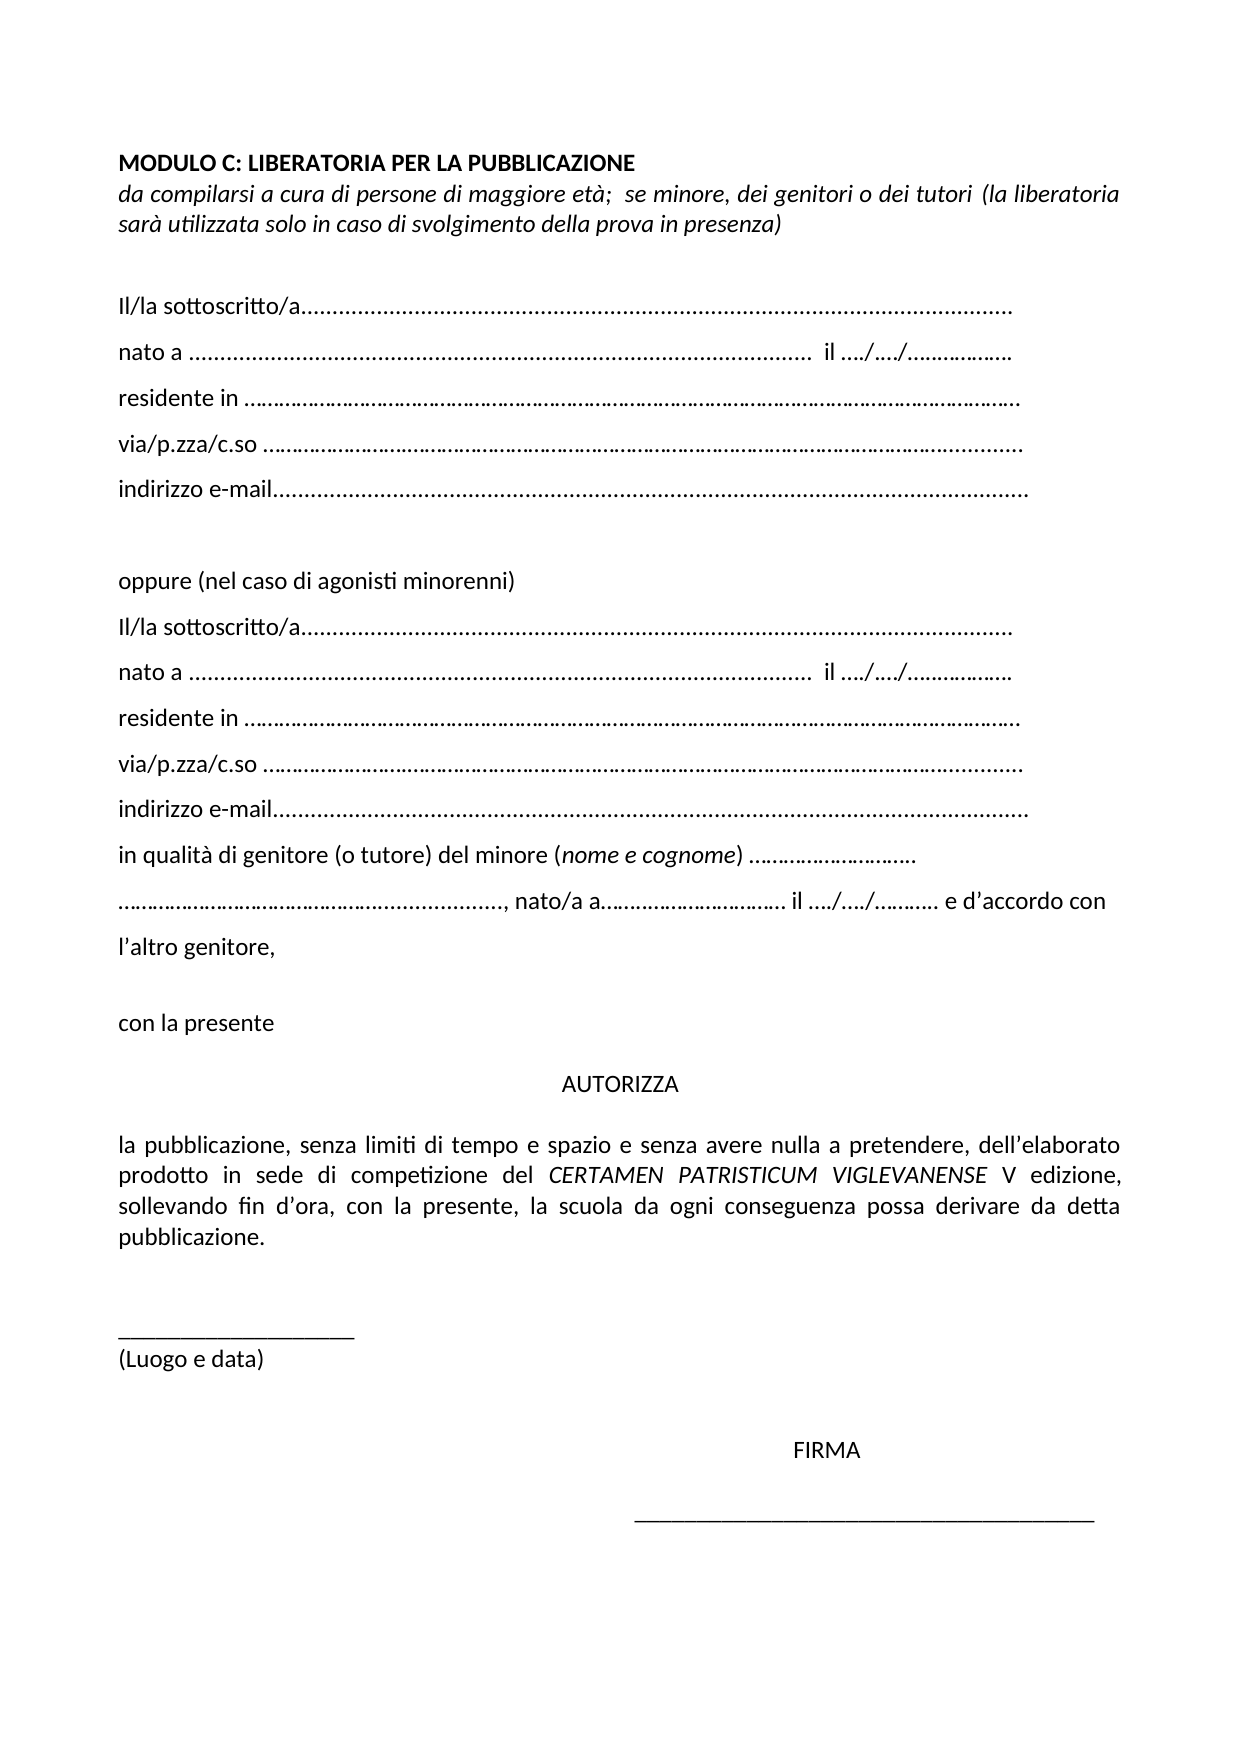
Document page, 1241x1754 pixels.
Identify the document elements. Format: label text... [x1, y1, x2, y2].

text Il/la sottoscritto/a................................................................................................................. [118, 291, 1122, 321]
text indirizzo e-mail........................................................................................................................ [118, 793, 1122, 824]
text nato a ................................................................................................... il …./.…/…..…………. [118, 656, 1122, 687]
text con la presente [118, 1007, 1122, 1037]
text via/p.zza/c.so …………………….…………………………………………………………………………………............. [118, 428, 1122, 458]
text FIRMA [118, 1434, 1122, 1465]
text AUTORIZZA [118, 1068, 1122, 1098]
text nato a ................................................................................................... il …./.…/…..…………. [118, 336, 1122, 367]
text da compilarsi a cura di persone di maggiore età; se minore, dei genitori o dei tutori (la liberatoria sarà utilizzata solo in caso di svolgimento della prova in presenza) [118, 178, 1122, 239]
text residente in ……………………………………………………………………………………………………………………… [118, 382, 1122, 412]
text Il/la sottoscritto/a................................................................................................................. [118, 611, 1122, 641]
text oppure (nel caso di agonisti minorenni) [118, 565, 1122, 595]
text via/p.zza/c.so …………………….…………………………………………………………………………………............. [118, 748, 1122, 778]
text _____________________________________ [634, 1495, 1122, 1526]
text in qualità di genitore (o tutore) del minore (nome e cognome) ………………………..………………………………………...................., nato/a a……..…………………… il …./…./……….. e d’accordo con l’altro genitore, [118, 839, 1122, 961]
text (Luogo e data) [118, 1343, 1122, 1373]
text MODULO C: LIBERATORIA PER LA PUBBLICAZIONE [118, 148, 1122, 178]
text ___________________ [118, 1312, 1122, 1343]
text residente in ……………………………………………………………………………………………………………………… [118, 702, 1122, 733]
text indirizzo e-mail........................................................................................................................ [118, 473, 1122, 504]
text la pubblicazione, senza limiti di tempo e spazio e senza avere nulla a pretendere, dell’elaborato prodotto in sede di competizione del CERTAMEN PATRISTICUM VIGLEVANENSE V edizione, sollevando fin d’ora, con la presente, la scuola da ogni conseguenza possa derivare da detta pubblicazione. [118, 1129, 1122, 1251]
